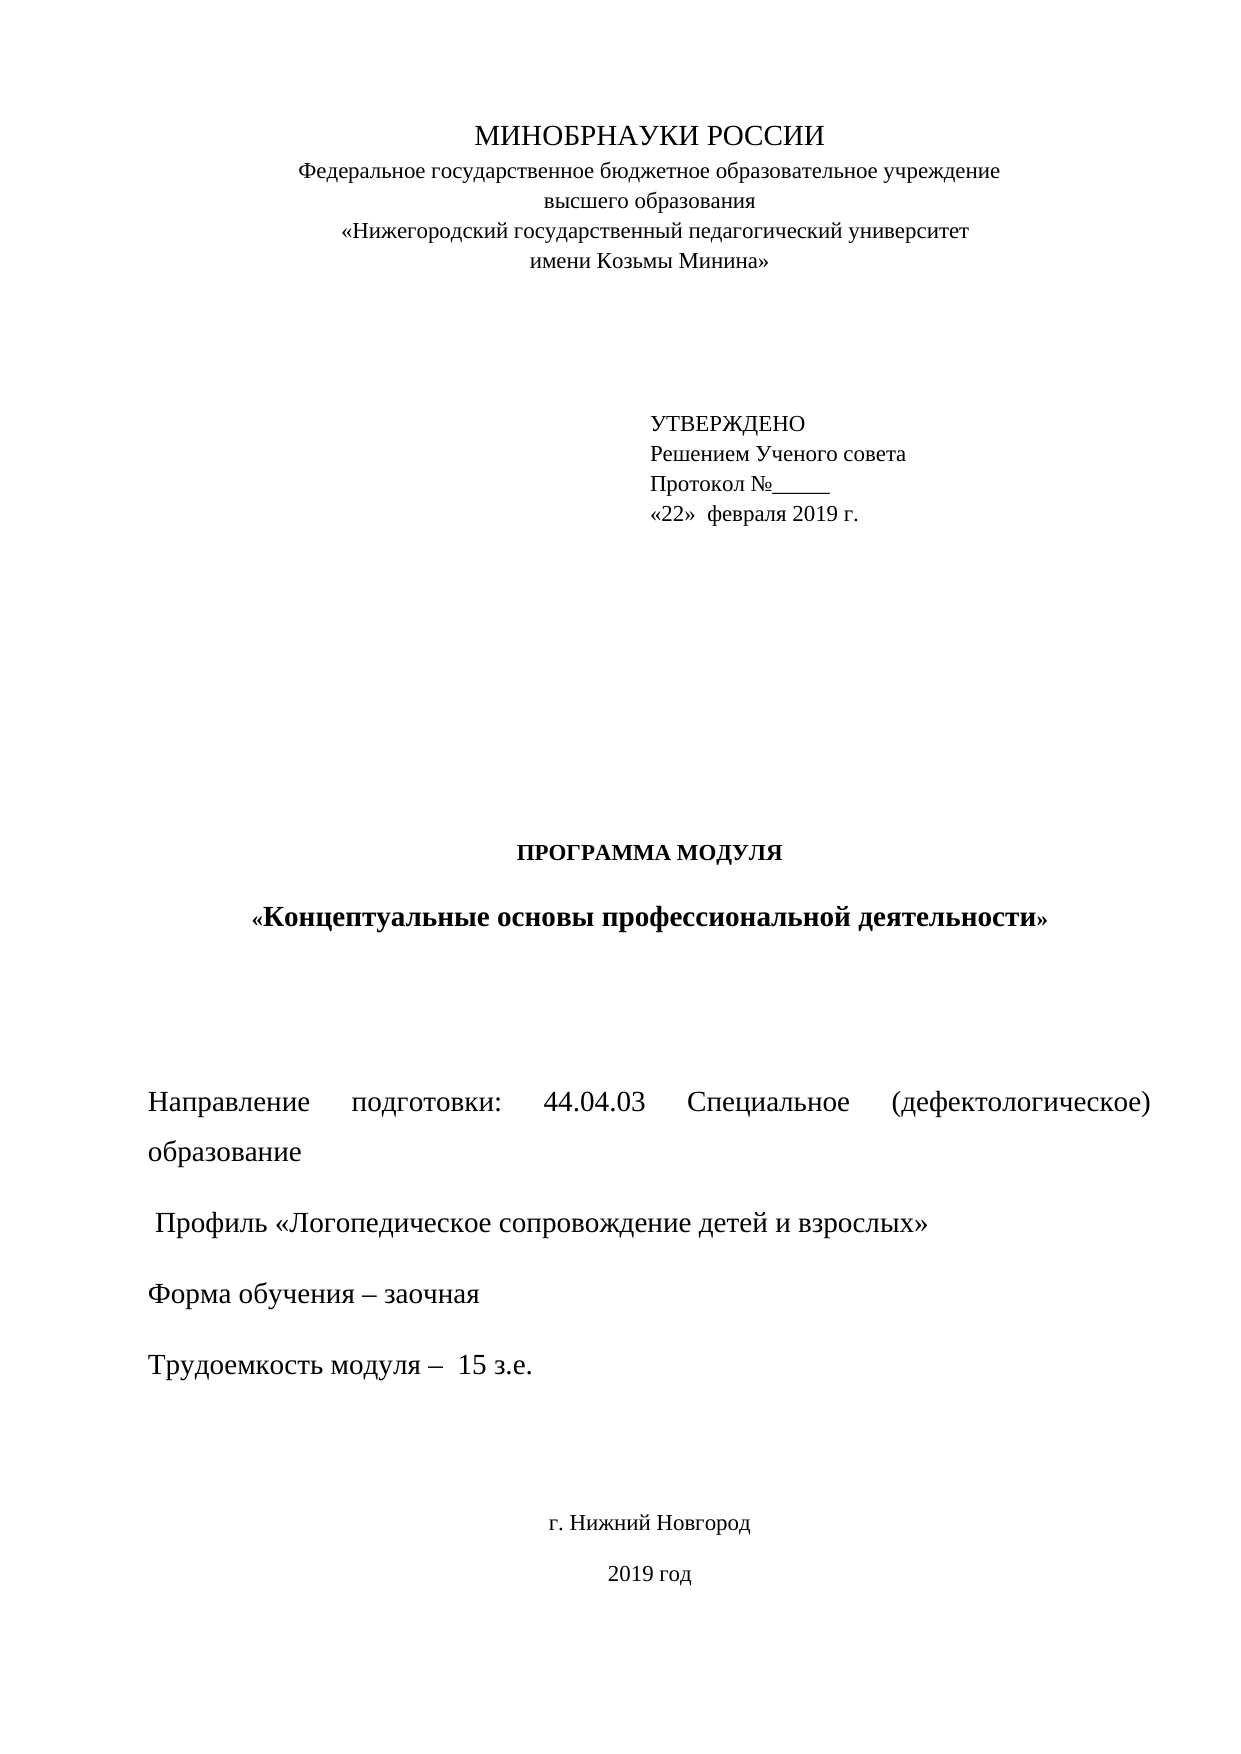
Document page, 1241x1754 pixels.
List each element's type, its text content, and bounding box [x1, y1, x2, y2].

text Форма обучения – заочная [148, 1276, 1152, 1310]
text Трудоемкость модуля – 15 з.е. [148, 1347, 1152, 1381]
text программа модуля [148, 839, 1152, 865]
text Протокол №_____ [650, 470, 1152, 497]
text Направление подготовки: 44.04.03 Специальное (дефектологическое) образование [148, 1084, 1152, 1168]
text МИНОБРНАУКИ РОССИИ [148, 118, 1152, 152]
text «22» февраля 2019 г. [650, 500, 1152, 527]
text высшего образования [148, 187, 1152, 213]
text имени Козьмы Минина» [148, 247, 1152, 274]
text «Нижегородский государственный педагогический университет [148, 217, 1152, 243]
text Федеральное государственное бюджетное образовательное учреждение [148, 157, 1152, 183]
text 2019 год [148, 1560, 1152, 1586]
text «Концептуальные основы профессиональной деятельности» [148, 899, 1152, 933]
text УТВЕРЖДЕНО [650, 410, 1152, 436]
text Профиль «Логопедическое сопровождение детей и взрослых» [148, 1205, 1152, 1239]
text Решением Ученого совета [650, 440, 1152, 466]
text г. Нижний Новгород [148, 1509, 1152, 1535]
